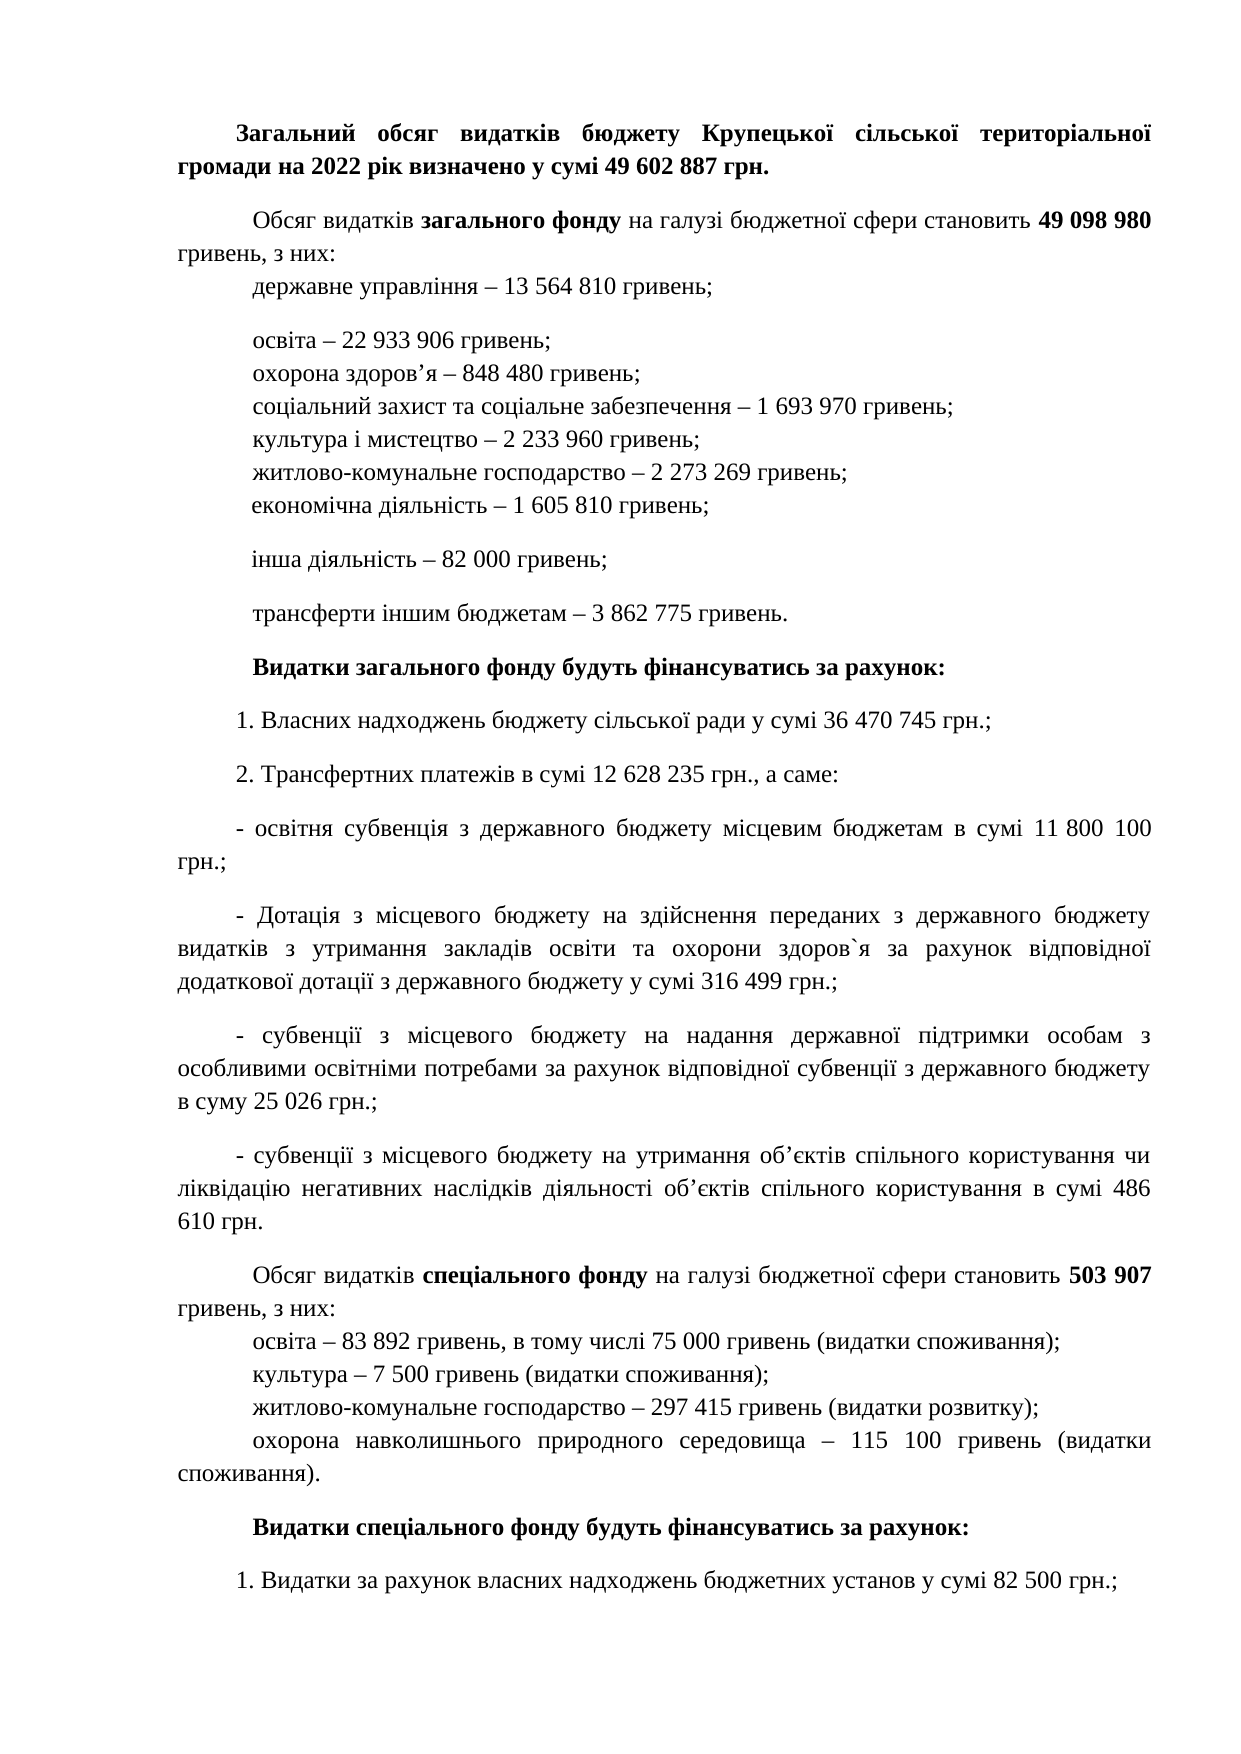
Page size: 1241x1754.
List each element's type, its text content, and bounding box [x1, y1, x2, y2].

text соціальний захист та соціальне забезпечення – 1 693 970 гривень; [177, 391, 1152, 420]
text державне управління – 13 564 810 гривень; [177, 271, 1152, 300]
text Загальний обсяг видатків бюджету Крупецької сільської територіальної громади на 2022 рік визначено у сумі 49 602 887 грн. [177, 118, 1152, 180]
text освіта – 83 892 гривень, в тому числі 75 000 гривень (видатки споживання); [177, 1326, 1152, 1354]
text - субвенції з місцевого бюджету на надання державної підтримки особам з особливими освітніми потребами за рахунок відповідної субвенції з державного бюджету в суму 25 026 грн.; [177, 1020, 1152, 1115]
text трансферти іншим бюджетам – 3 862 775 гривень. [177, 598, 1152, 626]
text економічна діяльність – 1 605 810 гривень; [251, 490, 1152, 519]
text Обсяг видатків спеціального фонду на галузі бюджетної сфери становить 503 907 гривень, з них: [177, 1260, 1152, 1321]
text охорона навколишнього природного середовища – 115 100 гривень (видатки споживання). [177, 1425, 1152, 1487]
text - Дотація з місцевого бюджету на здійснення переданих з державного бюджету видатків з утримання закладів освіти та охорони здоров`я за рахунок відповідної додаткової дотації з державного бюджету у сумі 316 499 грн.; [177, 900, 1152, 995]
text освіта – 22 933 906 гривень; [177, 325, 1152, 354]
text житлово-комунальне господарство – 297 415 гривень (видатки розвитку); [177, 1392, 1152, 1421]
text Обсяг видатків загального фонду на галузі бюджетної сфери становить 49 098 980 гривень, з них: [177, 205, 1152, 267]
text 2. Трансфертних платежів в сумі 12 628 235 грн., а саме: [177, 759, 1152, 788]
text житлово-комунальне господарство – 2 273 269 гривень; [177, 457, 1152, 486]
text культура – 7 500 гривень (видатки споживання); [177, 1359, 1152, 1387]
text 1. Видатки за рахунок власних надходжень бюджетних установ у сумі 82 500 грн.; [177, 1566, 1152, 1594]
text охорона здоров’я – 848 480 гривень; [177, 358, 1152, 387]
text - субвенції з місцевого бюджету на утримання об’єктів спільного користування чи ліквідацію негативних наслідків діяльності об’єктів спільного користування в сумі 486 610 грн. [177, 1140, 1152, 1234]
text інша діяльність – 82 000 гривень; [251, 544, 1152, 573]
text 1. Власних надходжень бюджету сільської ради у сумі 36 470 745 грн.; [177, 705, 1152, 734]
text Видатки спеціального фонду будуть фінансуватись за рахунок: [177, 1512, 1152, 1540]
text Видатки загального фонду будуть фінансуватись за рахунок: [177, 652, 1152, 680]
text культура і мистецтво – 2 233 960 гривень; [177, 424, 1152, 453]
text - освітня субвенція з державного бюджету місцевим бюджетам в сумі 11 800 100 грн.; [177, 813, 1152, 875]
